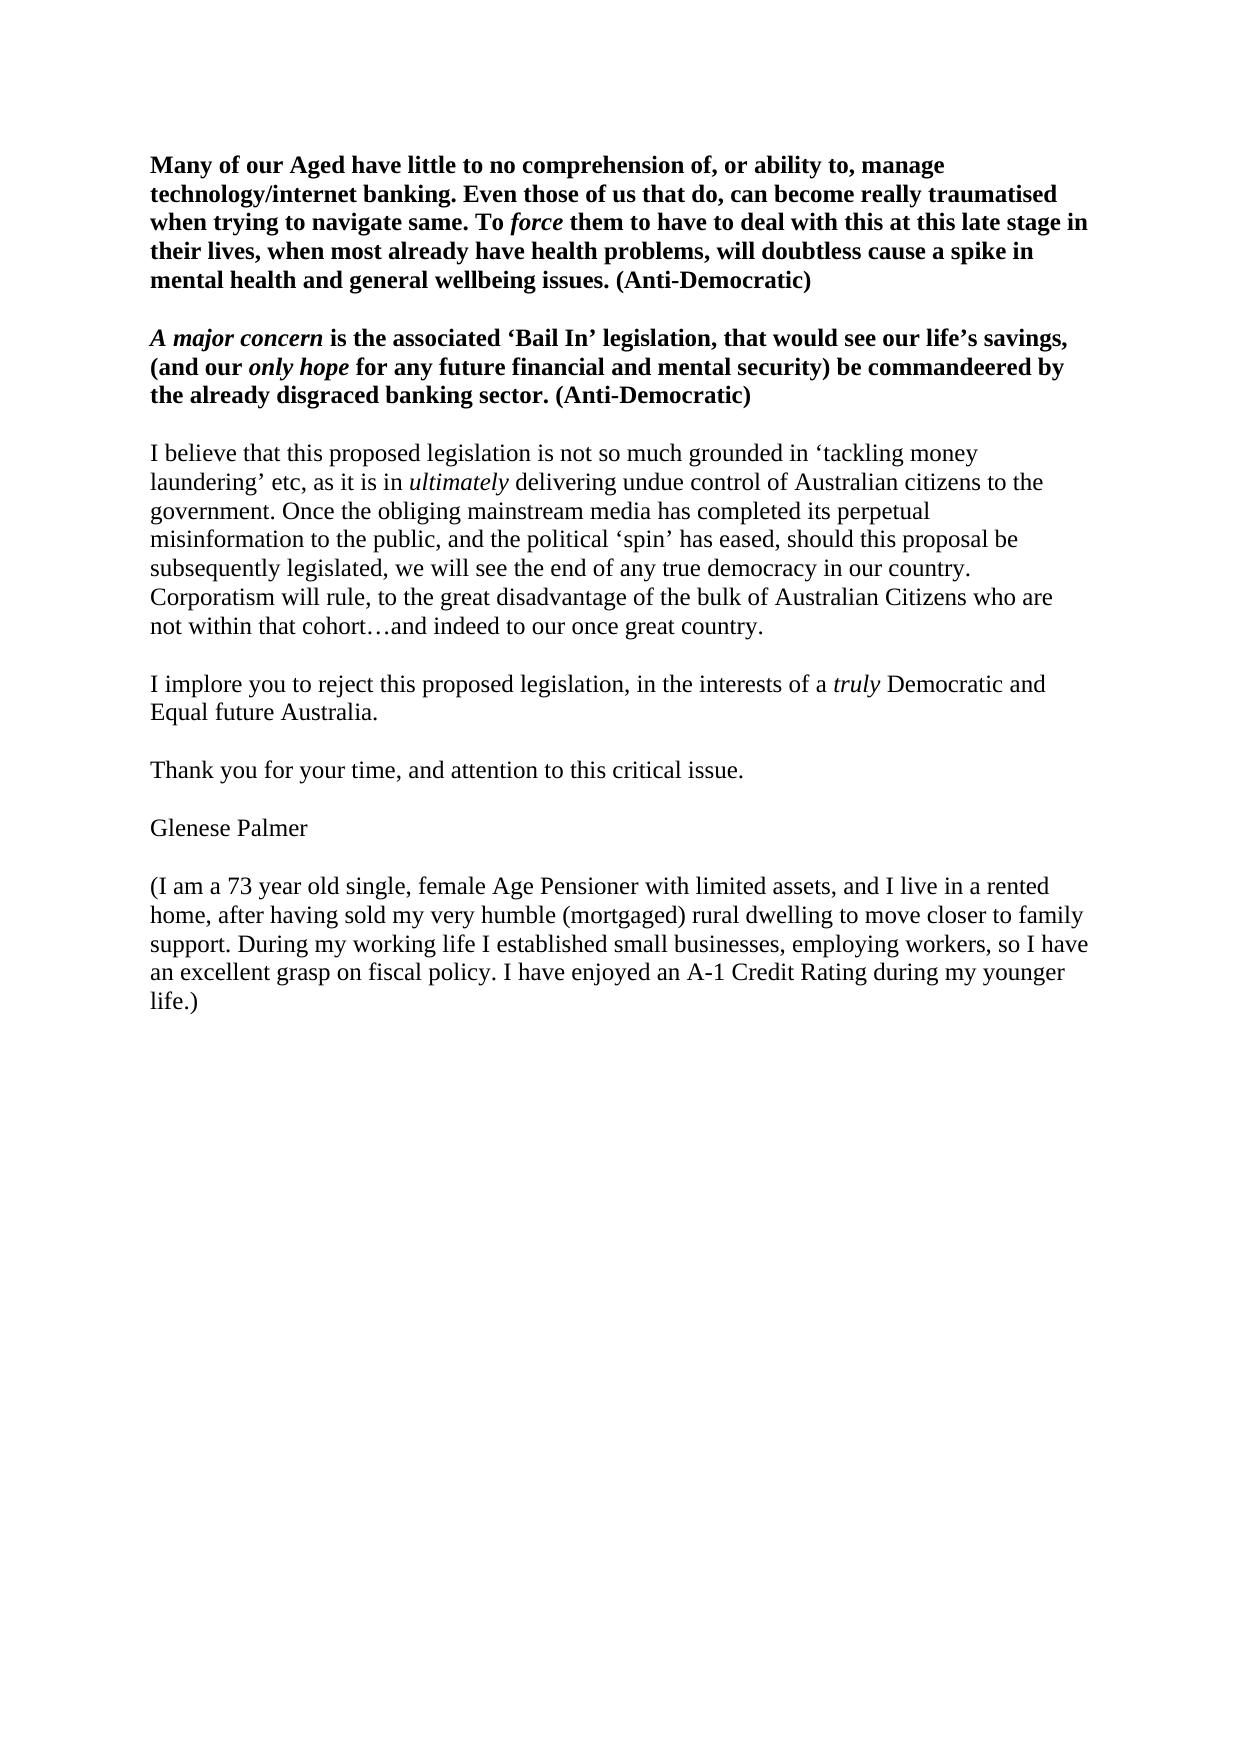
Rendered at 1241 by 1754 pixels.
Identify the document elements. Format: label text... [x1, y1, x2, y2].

text I believe that this proposed legislation is not so much grounded in ‘tackling money laundering’ etc, as it is in ultimately delivering undue control of Australian citizens to the government. Once the obliging mainstream media has completed its perpetual misinformation to the public, and the political ‘spin’ has eased, should this proposal be subsequently legislated, we will see the end of any true democracy in our country. Corporatism will rule, to the great disadvantage of the bulk of Australian Citizens who are not within that cohort…and indeed to our once great country. [150, 438, 1090, 639]
text A major concern is the associated ‘Bail In’ legislation, that would see our life’s savings, (and our only hope for any future financial and mental security) be commandeered by the already disgraced banking sector. (Anti-Democratic) [150, 323, 1090, 409]
text Thank you for your time, and attention to this critical issue. [150, 755, 1090, 784]
text (I am a 73 year old single, female Age Pensioner with limited assets, and I live in a rented home, after having sold my very humble (mortgaged) rural dwelling to move closer to family support. During my working life I established small businesses, employing workers, so I have an excellent grasp on fiscal policy. I have enjoyed an A-1 Credit Rating during my younger life.) [150, 871, 1090, 1015]
text Many of our Aged have little to no comprehension of, or ability to, manage technology/internet banking. Even those of us that do, can become really traumatised when trying to navigate same. To force them to have to deal with this at this late stage in their lives, when most already have health problems, will doubtless cause a spike in mental health and general wellbeing issues. (Anti-Democratic) [150, 150, 1090, 294]
text Glenese Palmer [150, 813, 1090, 842]
text I implore you to reject this proposed legislation, in the interests of a truly Democratic and Equal future Australia. [150, 669, 1090, 726]
